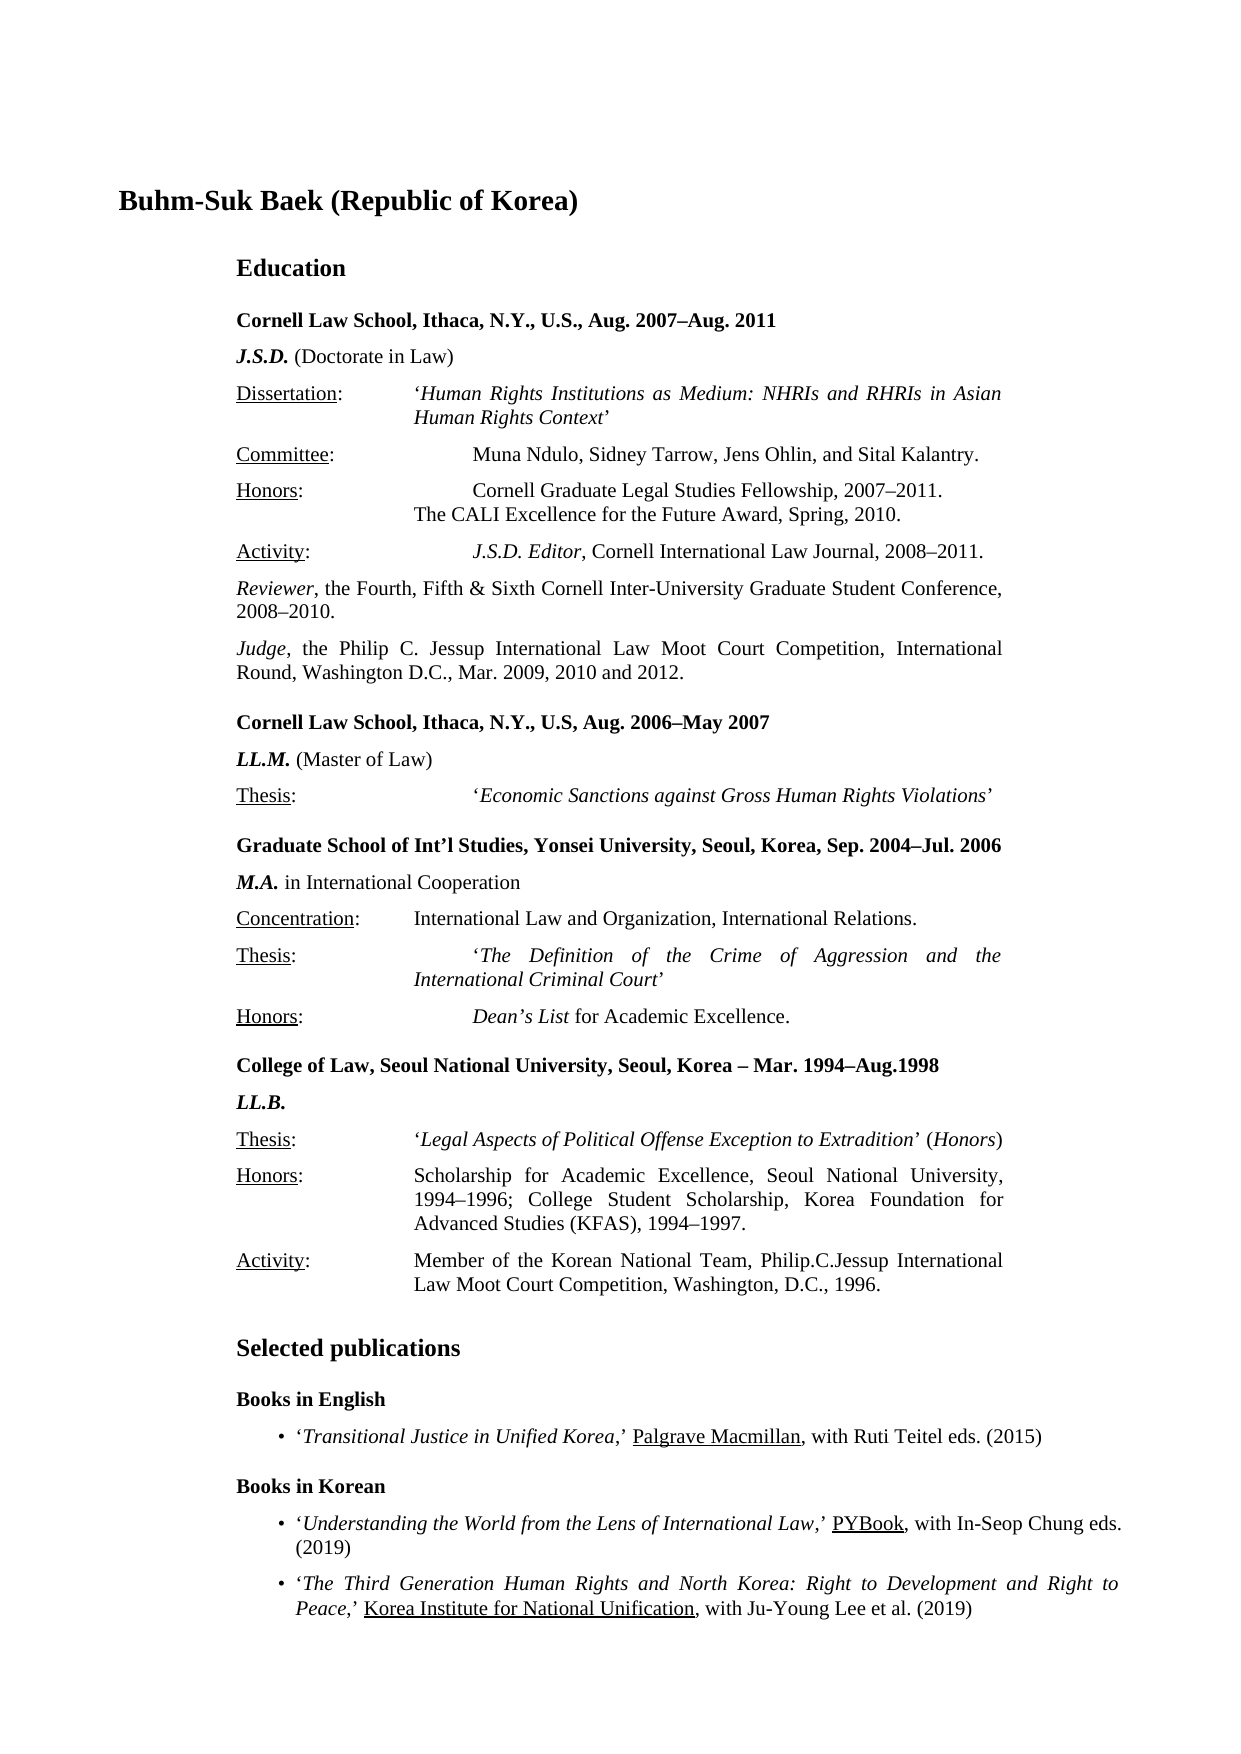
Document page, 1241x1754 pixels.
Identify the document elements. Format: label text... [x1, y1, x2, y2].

text Judge, the Philip C. Jessup International Law Moot Court Competition, International Round, Washington D.C., Mar. 2009, 2010 and 2012. [236, 636, 1004, 684]
text Honors: Dean’s List for Academic Excellence. [236, 1003, 1004, 1028]
text ‘Understanding the World from the Lens of International Law,’ PYBook, with In-Seop Chung eds. (2019) [278, 1511, 1122, 1559]
text J.S.D. (Doctorate in Law) [236, 344, 1004, 368]
text Thesis: ‘Economic Sanctions against Gross Human Rights Violations’ [236, 783, 1004, 807]
text Honors: Scholarship for Academic Excellence, Seoul National University, 1994–1996; College Student Scholarship, Korea Foundation for Advanced Studies (KFAS), 1994–1997. [236, 1163, 1004, 1235]
text Committee: Muna Ndulo, Sidney Tarrow, Jens Ohlin, and Sital Kalantry. [236, 442, 1004, 466]
text Graduate School of Int’l Studies, Yonsei University, Seoul, Korea, Sep. 2004–Jul. 2006 [118, 832, 1004, 857]
text Buhm-Suk Baek (Republic of Korea) [118, 185, 1004, 216]
text Concentration: International Law and Organization, International Relations. [236, 906, 1004, 930]
text Books in English [118, 1387, 1004, 1412]
text Dissertation: ‘Human Rights Institutions as Medium: NHRIs and RHRIs in Asian Human Rights Context’ [236, 381, 1004, 429]
text College of Law, Seoul National University, Seoul, Korea – Mar. 1994–Aug.1998 [118, 1053, 1004, 1078]
text ‘The Third Generation Human Rights and North Korea: Right to Development and Right to Peace,’ Korea Institute for National Unification, with Ju-Young Lee et al. (2019) [278, 1571, 1122, 1619]
text LL.B. [236, 1090, 1004, 1114]
text M.A. in International Cooperation [236, 870, 1004, 894]
text Activity: J.S.D. Editor, Cornell International Law Journal, 2008–2011. [236, 539, 1004, 563]
text Selected publications [118, 1333, 1004, 1362]
text Books in Korean [118, 1473, 1004, 1498]
text Activity: Member of the Korean National Team, Philip.C.Jessup International Law Moot Court Competition, Washington, D.C., 1996. [236, 1248, 1004, 1296]
text Cornell Law School, Ithaca, N.Y., U.S, Aug. 2006–May 2007 [118, 709, 1004, 734]
text Thesis: ‘Legal Aspects of Political Offense Exception to Extradition’ (Honors) [236, 1127, 1004, 1151]
text Honors: Cornell Graduate Legal Studies Fellowship, 2007–2011. The CALI Excellence for the Future Award, Spring, 2010. [236, 478, 1004, 526]
text Thesis: ‘The Definition of the Crime of Aggression and the International Criminal Court’ [236, 943, 1004, 991]
text Cornell Law School, Ithaca, N.Y., U.S., Aug. 2007–Aug. 2011 [118, 307, 1004, 332]
text Education [118, 254, 1004, 282]
text LL.M. (Master of Law) [236, 747, 1004, 771]
text ‘Transitional Justice in Unified Korea,’ Palgrave Macmillan, with Ruti Teitel eds. (2015) [278, 1424, 1122, 1448]
text Reviewer, the Fourth, Fifth & Sixth Cornell Inter-University Graduate Student Conference, 2008–2010. [236, 575, 1004, 623]
